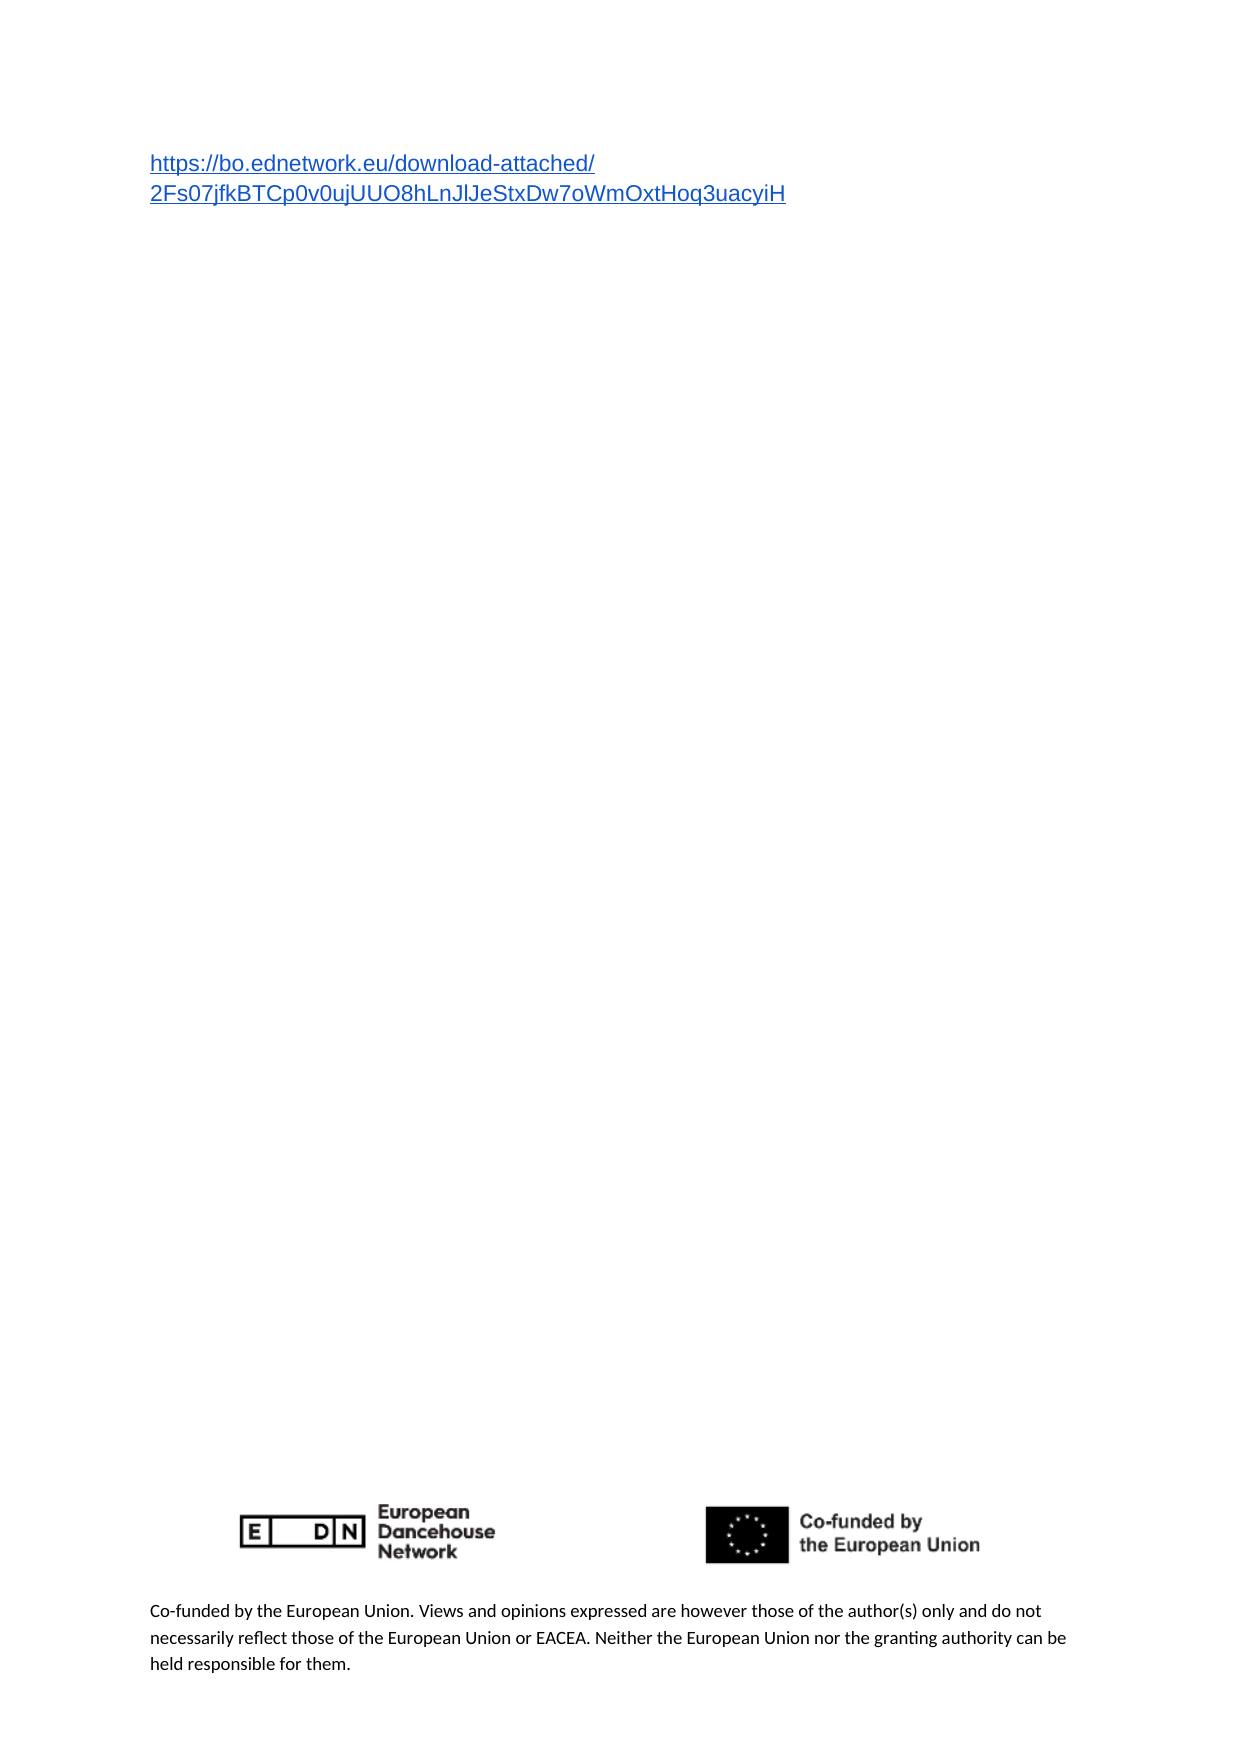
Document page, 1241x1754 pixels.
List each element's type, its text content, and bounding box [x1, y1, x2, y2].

picture [209, 1469, 1031, 1596]
text https://bo.ednetwork.eu/download-attached/2Fs07jfkBTCp0v0ujUUO8hLnJlJeStxDw7oWmOxtHoq3uacyiH [150, 150, 1090, 207]
